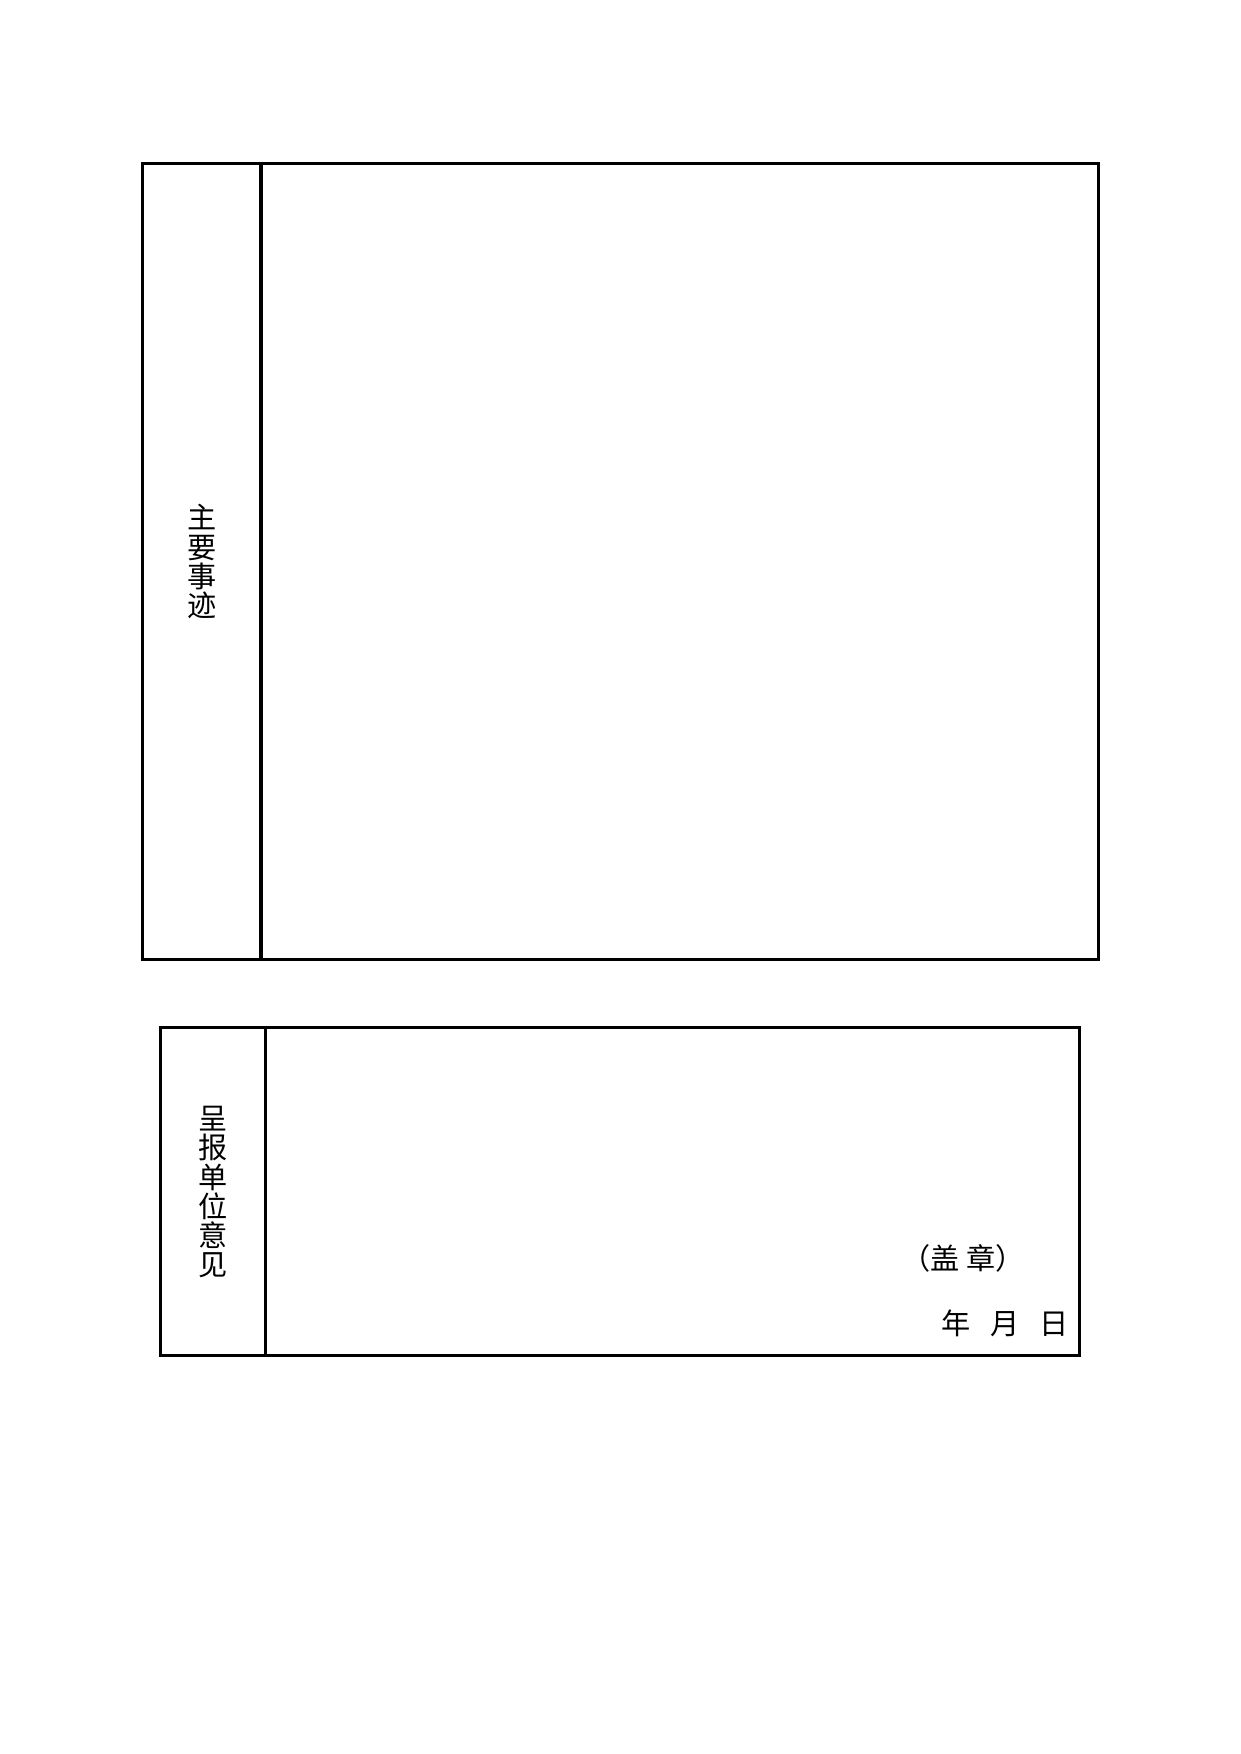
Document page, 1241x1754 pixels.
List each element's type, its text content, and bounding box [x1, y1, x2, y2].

table_header （盖 章） 年 月 日 [267, 1029, 1078, 1354]
table_cell 主要事迹 [144, 165, 259, 958]
table_header 呈报单位意见 [162, 1029, 264, 1354]
table_cell [263, 165, 1097, 958]
